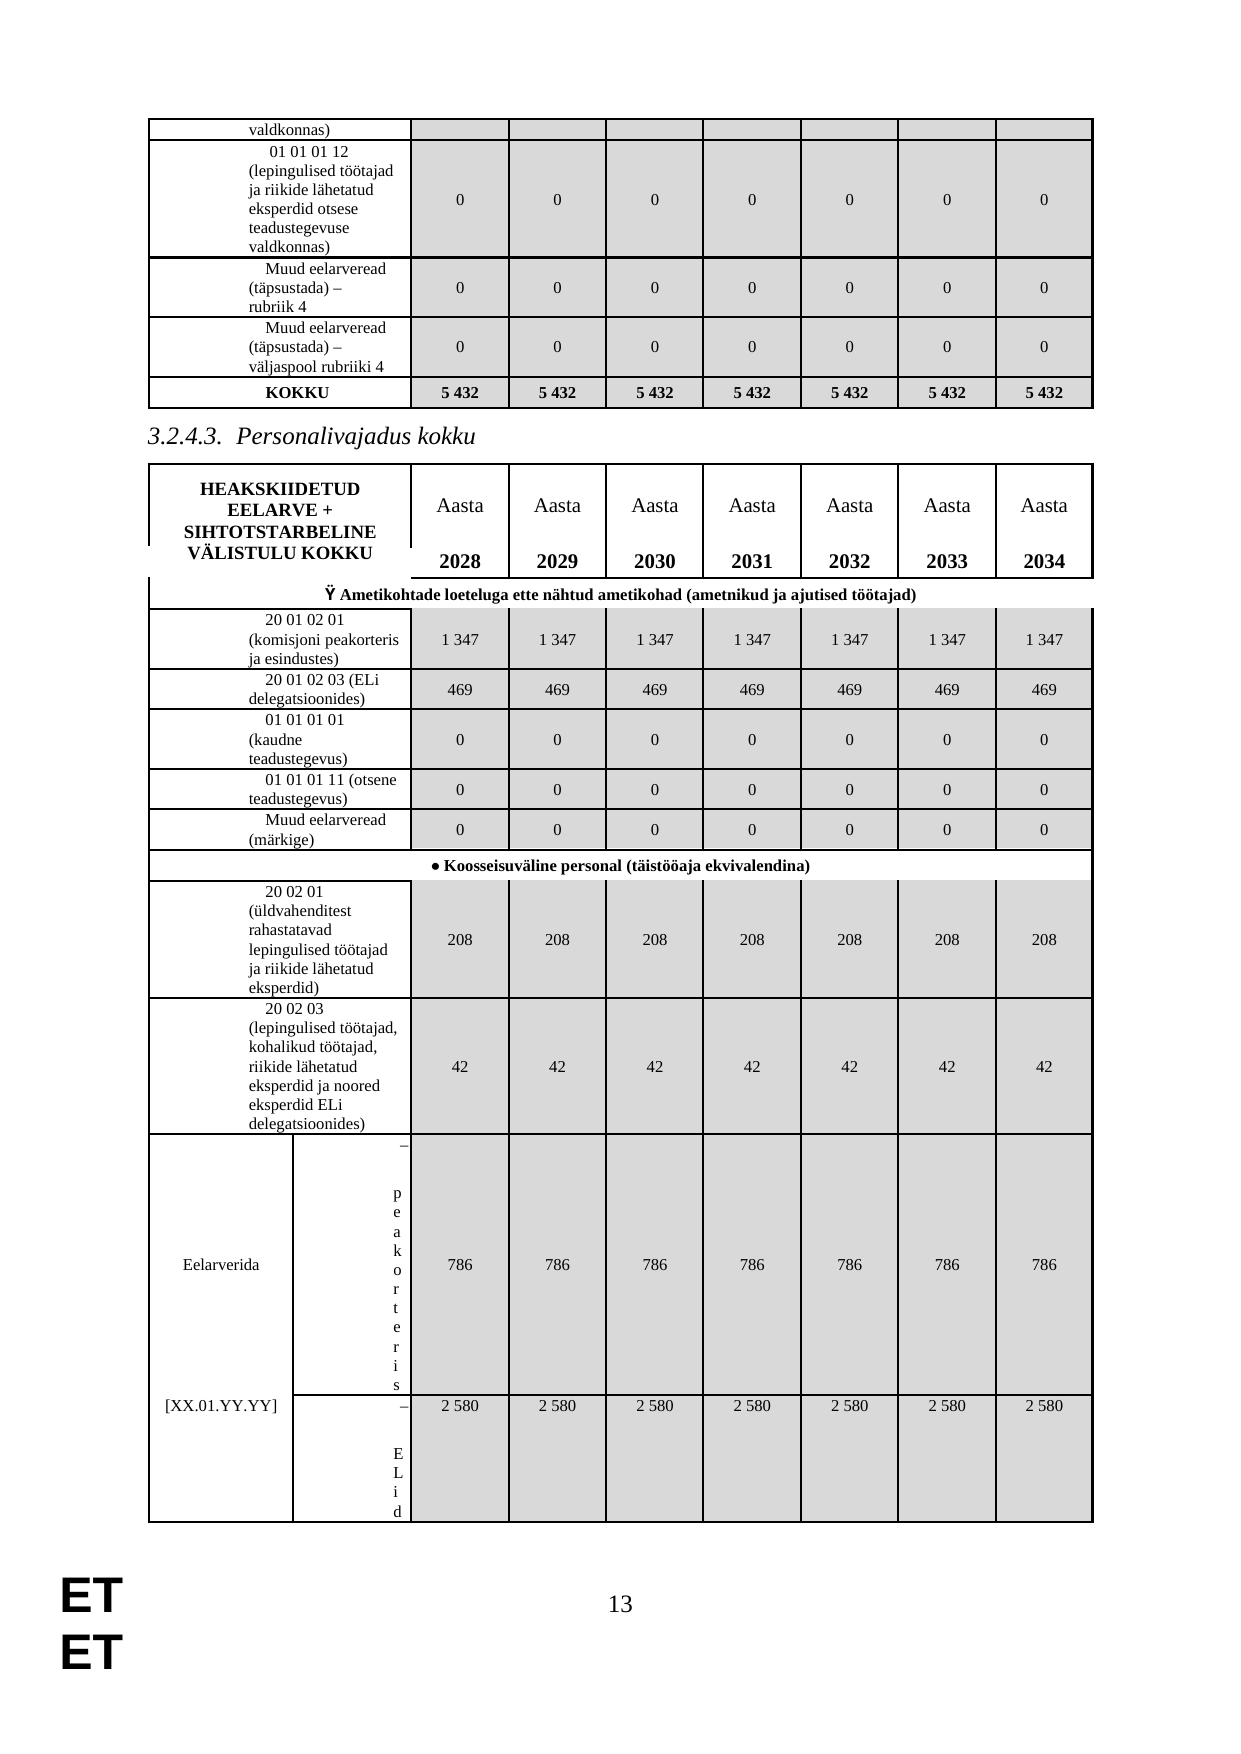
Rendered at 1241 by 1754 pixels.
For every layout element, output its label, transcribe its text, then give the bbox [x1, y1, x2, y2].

table_header Aasta [704, 465, 800, 546]
table_cell 2 580 [899, 1396, 995, 1521]
table_cell 0 [802, 120, 897, 139]
table_cell 0 [704, 141, 800, 256]
table_cell 208 [802, 880, 897, 997]
table_cell 5 432 [997, 378, 1091, 407]
table_cell 786 [802, 1135, 897, 1394]
table_cell 0 [704, 120, 800, 139]
table_cell 0 [997, 318, 1091, 376]
table_cell 2028 [411, 546, 508, 577]
table_cell 42 [802, 999, 897, 1133]
text 3.2.4.3. Personalivajadus kokku [148, 421, 1092, 450]
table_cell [150, 120, 410, 139]
table_cell 1 347 [899, 608, 995, 668]
table_cell 786 [704, 1135, 800, 1394]
table_cell • Koosseisuväline personal (täistööaja ekvivalendina) [150, 851, 1091, 880]
table_cell 5 432 [802, 378, 897, 407]
table_cell 0 [412, 141, 508, 256]
table_cell 0 [899, 120, 995, 139]
table_cell 469 [802, 670, 897, 708]
table_cell 2 580 [997, 1396, 1091, 1521]
table_cell 1 347 [802, 608, 897, 668]
table_cell 2033 [899, 546, 995, 577]
table_cell 208 [412, 880, 508, 997]
table_cell 208 [704, 880, 800, 997]
table_cell 0 [704, 259, 800, 316]
table_cell 0 [412, 770, 508, 808]
table_cell 0 [412, 259, 508, 316]
table_cell 01 01 01 11 (otsene teadustegevus) [150, 770, 410, 808]
table_cell 2034 [997, 546, 1091, 577]
table_cell 0 [802, 259, 897, 316]
table_cell 208 [607, 880, 702, 997]
table_cell 2032 [802, 546, 897, 577]
table_cell Ÿ Ametikohtade loeteluga ette nähtud ametikohad (ametnikud ja ajutised töötajad) [150, 577, 1092, 608]
table_cell KOKKU [150, 378, 410, 407]
table_cell 469 [510, 670, 605, 708]
table_cell 5 432 [899, 378, 995, 407]
table_cell 0 [412, 318, 508, 376]
table_cell 469 [607, 670, 702, 708]
table_cell 469 [997, 670, 1091, 708]
table_cell 2 580 [802, 1396, 897, 1521]
table_cell 0 [607, 120, 702, 139]
table_cell 0 [510, 141, 605, 256]
table_cell 2 580 [704, 1396, 800, 1521]
table_cell 0 [997, 259, 1091, 316]
table_cell 0 [412, 810, 508, 848]
table_cell 0 [802, 770, 897, 808]
table_cell 469 [704, 670, 800, 708]
table_header Aasta [510, 465, 605, 546]
table_cell 0 [802, 710, 897, 768]
table_cell 0 [899, 141, 995, 256]
table_cell 42 [899, 999, 995, 1133]
table_cell 0 [510, 259, 605, 316]
table_cell 42 [997, 999, 1091, 1133]
table_cell 786 [899, 1135, 995, 1394]
table_cell 42 [704, 999, 800, 1133]
table_cell 2029 [510, 546, 605, 577]
table_cell 208 [997, 880, 1091, 997]
table_cell 0 [510, 318, 605, 376]
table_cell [294, 1396, 410, 1521]
table_cell 01 01 01 01 (kaudne teadustegevus) [150, 710, 410, 768]
table_cell 1 347 [510, 608, 605, 668]
table_cell 5 432 [704, 378, 800, 407]
table_cell 20 02 03 (lepingulised töötajad, kohalikud töötajad, riikide lähetatud eksperdid ja noored eksperdid ELi delegatsioonides) [150, 999, 410, 1133]
table_cell [XX.01.YY.YY] [150, 1394, 292, 1521]
table_cell 0 [704, 710, 800, 768]
table_cell 0 [510, 810, 605, 848]
table_cell 0 [412, 710, 508, 768]
table_header HEAKSKIIDETUD EELARVE + SIHTOTSTARBELINE VÄLISTULU KOKKU [149, 465, 411, 577]
table_cell 208 [899, 880, 995, 997]
table_cell 786 [412, 1135, 508, 1394]
table_cell 0 [802, 810, 897, 848]
table_cell 0 [510, 120, 605, 139]
table_header Aasta [899, 465, 995, 546]
table_cell Muud eelarveread (täpsustada) – rubriik 4 [150, 259, 410, 316]
table_cell 1 347 [412, 608, 508, 668]
table_cell 786 [997, 1135, 1091, 1394]
table_cell 0 [607, 141, 702, 256]
table_cell 2 580 [607, 1396, 702, 1521]
table_cell 20 02 01 (üldvahenditest rahastatavad lepingulised töötajad ja riikide lähetatud eksperdid) [150, 882, 410, 997]
table_cell 786 [607, 1135, 702, 1394]
table_cell 0 [607, 710, 702, 768]
table_cell 1 347 [704, 608, 800, 668]
table_cell 1 347 [607, 608, 702, 668]
table_cell 20 01 02 03 (ELi delegatsioonides) [150, 670, 410, 708]
table_cell 5 432 [412, 378, 508, 407]
table_cell 42 [607, 999, 702, 1133]
table_cell 2 580 [510, 1396, 605, 1521]
table_cell 20 01 02 01 (komisjoni peakorteris ja esindustes) [150, 610, 410, 668]
table_cell 0 [997, 810, 1091, 848]
table_cell 0 [997, 141, 1091, 256]
table_cell 0 [607, 318, 702, 376]
table_cell 208 [510, 880, 605, 997]
table_header Aasta [997, 465, 1091, 546]
table_cell 0 [510, 710, 605, 768]
table_cell 0 [899, 810, 995, 848]
table_header Aasta [607, 465, 702, 546]
table_cell 5 432 [607, 378, 702, 407]
table_cell 2030 [607, 546, 702, 577]
table_cell 0 [802, 318, 897, 376]
table_cell 0 [899, 770, 995, 808]
table_cell 0 [607, 259, 702, 316]
table_cell 0 [899, 259, 995, 316]
table_cell 0 [704, 318, 800, 376]
table_cell Eelarverida [150, 1135, 292, 1394]
table_cell 469 [899, 670, 995, 708]
table_cell 0 [607, 770, 702, 808]
table_cell 0 [510, 770, 605, 808]
table_cell 0 [412, 120, 508, 139]
table_cell 5 432 [510, 378, 605, 407]
table_cell 0 [607, 810, 702, 848]
table_cell 01 01 01 12 (lepingulised töötajad ja riikide lähetatud eksperdid otsese teadustegevuse valdkonnas) [150, 141, 410, 256]
table_cell Muud eelarveread (märkige) [150, 810, 410, 848]
table_cell 0 [704, 770, 800, 808]
table_cell 42 [412, 999, 508, 1133]
table_cell 0 [704, 810, 800, 848]
table_cell 786 [510, 1135, 605, 1394]
table_cell 0 [997, 120, 1091, 139]
table_cell 0 [899, 318, 995, 376]
table_cell 0 [997, 770, 1091, 808]
table_cell Muud eelarveread (täpsustada) – väljaspool rubriiki 4 [150, 318, 410, 376]
table_cell 2031 [704, 546, 800, 577]
table_cell – peakorteris [294, 1135, 410, 1394]
table_cell 0 [997, 710, 1091, 768]
table_header Aasta [412, 465, 508, 546]
table_cell 0 [899, 710, 995, 768]
table_cell 0 [802, 141, 897, 256]
table_header Aasta [802, 465, 897, 546]
table_cell 469 [412, 670, 508, 708]
table_cell 1 347 [997, 608, 1091, 668]
table_cell 42 [510, 999, 605, 1133]
table_cell 2 580 [412, 1396, 508, 1521]
